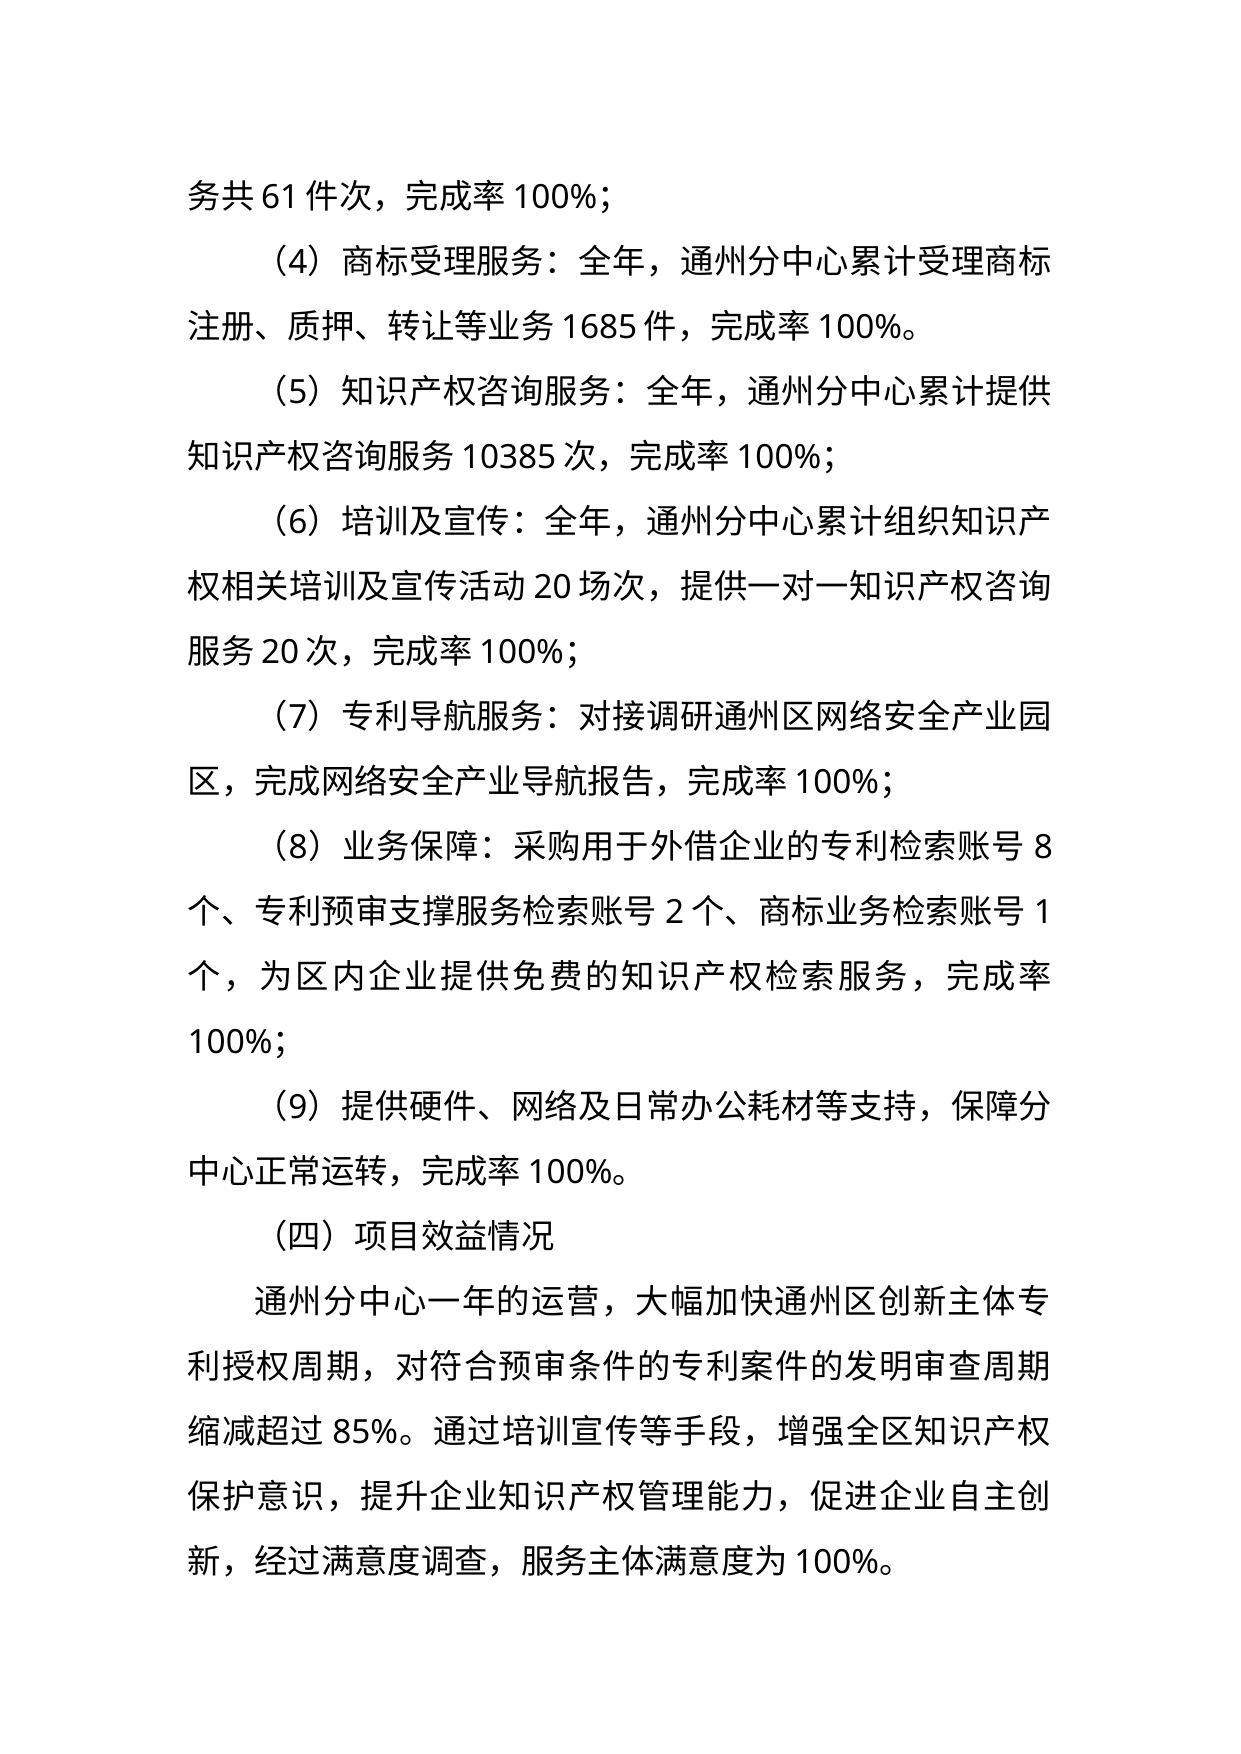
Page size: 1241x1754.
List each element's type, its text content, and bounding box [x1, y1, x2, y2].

text （6）培训及宣传：全年，通州分中心累计组织知识产权相关培训及宣传活动20场次，提供一对一知识产权咨询服务20次，完成率100%； [187, 487, 1053, 682]
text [187, 162, 1053, 227]
text （9）提供硬件、网络及日常办公耗材等支持，保障分中心正常运转，完成率100%。 [187, 1072, 1053, 1202]
text （8）业务保障：采购用于外借企业的专利检索账号8个、专利预审支撑服务检索账号2个、商标业务检索账号1个，为区内企业提供免费的知识产权检索服务，完成率100%； [187, 812, 1053, 1072]
text （5）知识产权咨询服务：全年，通州分中心累计提供知识产权咨询服务10385次，完成率100%； [187, 357, 1053, 487]
text （四）项目效益情况 [187, 1202, 1053, 1267]
text （7）专利导航服务：对接调研通州区网络安全产业园区，完成网络安全产业导航报告，完成率100%； [187, 682, 1053, 812]
text 通州分中心一年的运营，大幅加快通州区创新主体专利授权周期，对符合预审条件的专利案件的发明审查周期缩减超过85%。通过培训宣传等手段，增强全区知识产权保护意识，提升企业知识产权管理能力，促进企业自主创新，经过满意度调查，服务主体满意度为100%。 [187, 1267, 1053, 1592]
text （4）商标受理服务：全年，通州分中心累计受理商标注册、质押、转让等业务1685件，完成率100%。 [187, 227, 1053, 357]
